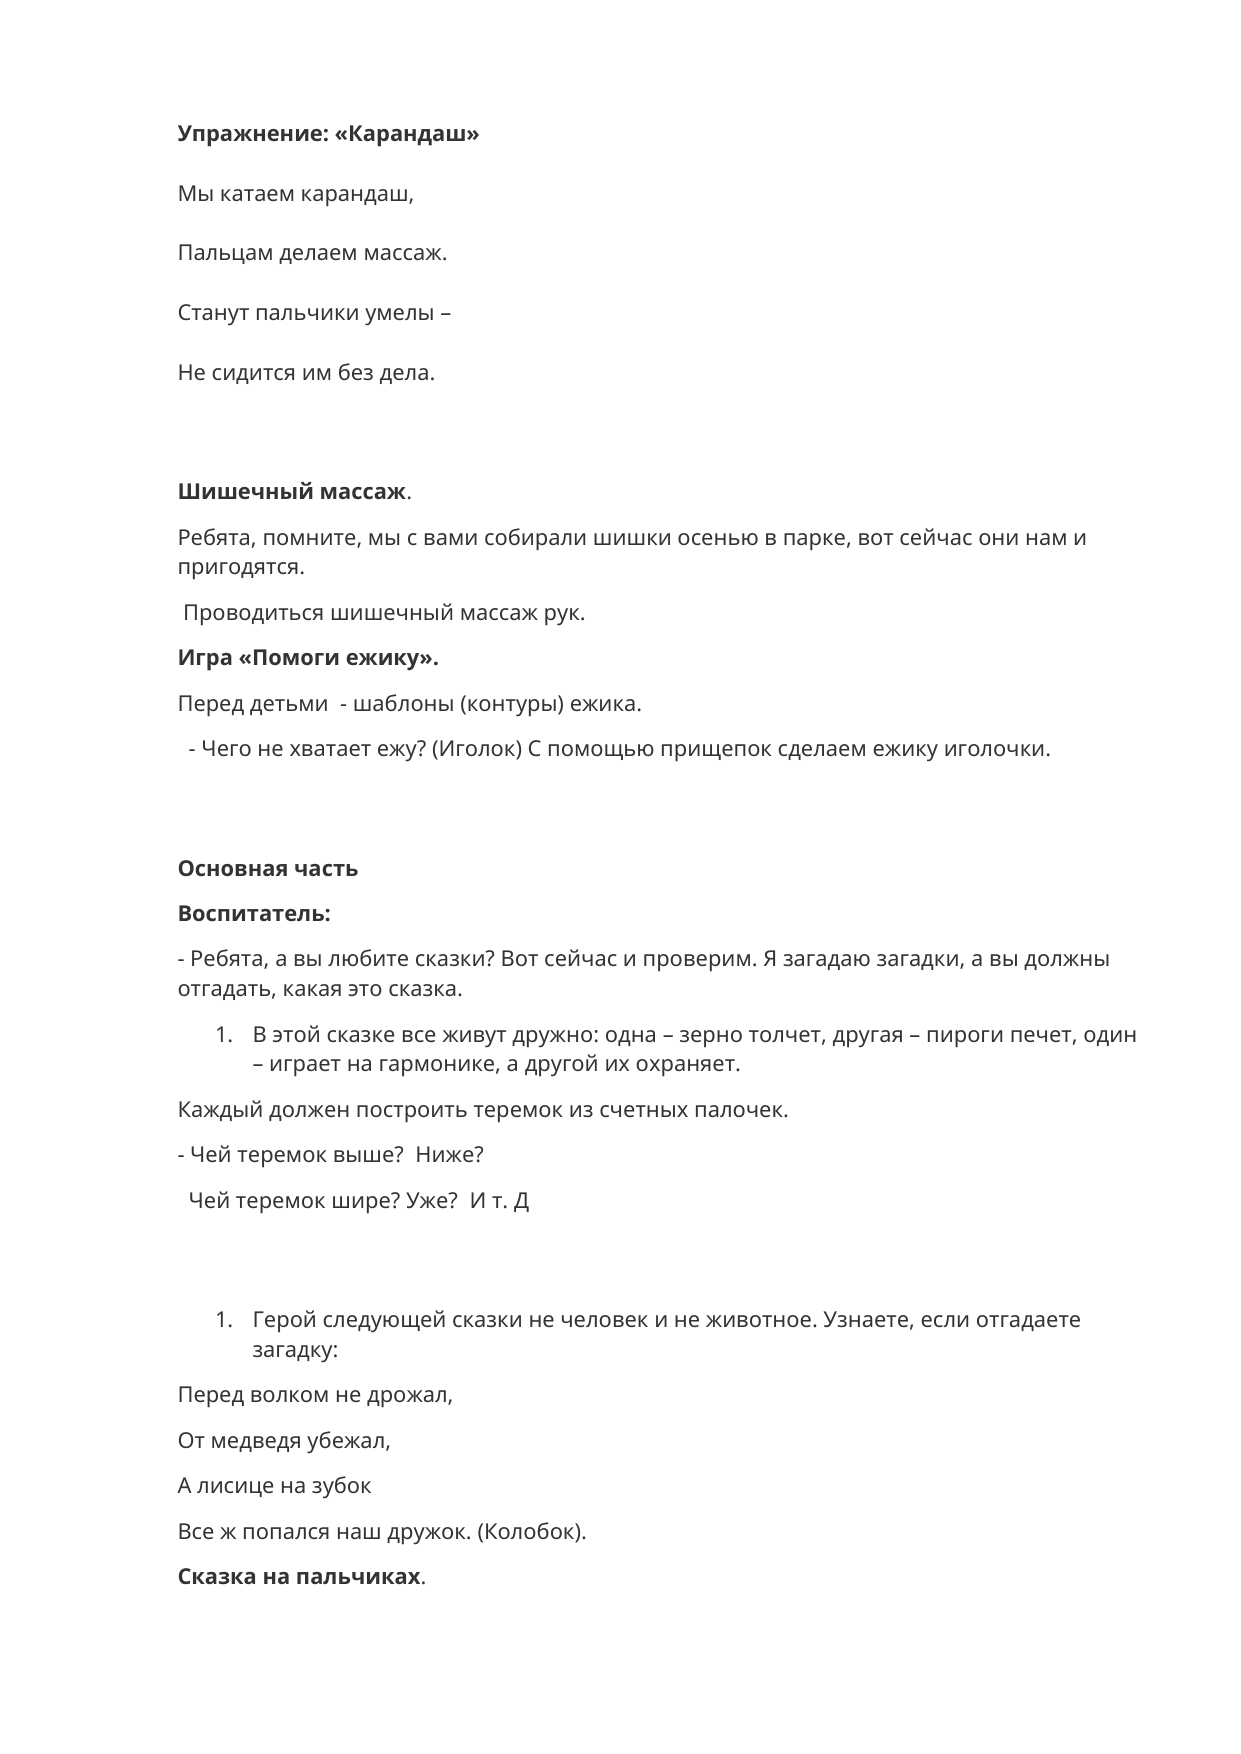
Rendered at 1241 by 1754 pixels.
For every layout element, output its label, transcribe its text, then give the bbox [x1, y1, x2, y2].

text Основная часть [177, 852, 1152, 882]
text Все ж попался наш дружок. (Колобок). [177, 1516, 1152, 1545]
list В этой сказке все живут дружно: одна – зерно толчет, другая – пироги печет, один – играет на гармонике, а другой их охраняет. [215, 1018, 1152, 1078]
text А лисице на зубок [177, 1470, 1152, 1500]
text Проводиться шишечный массаж рук. [177, 597, 1152, 626]
text - Чей теремок выше? Ниже? [177, 1139, 1152, 1169]
text Упражнение: «Карандаш» Мы катаем карандаш, Пальцам делаем массаж. Станут пальчики умелы – Не сидится им без дела. [177, 118, 1152, 386]
text От медведя убежал, [177, 1425, 1152, 1454]
text Шишечный массаж. [177, 476, 1152, 506]
text Перед детьми - шаблоны (контуры) ежика. [177, 687, 1152, 717]
text Игра «Помоги ежику». [177, 642, 1152, 672]
list Герой следующей сказки не человек и не животное. Узнаете, если отгадаете загадку: [215, 1304, 1152, 1364]
text Каждый должен построить теремок из счетных палочек. [177, 1094, 1152, 1123]
text Воспитатель: [177, 898, 1152, 928]
text Ребята, помните, мы с вами собирали шишки осенью в парке, вот сейчас они нам и пригодятся. [177, 521, 1152, 581]
text Сказка на пальчиках. [177, 1561, 1152, 1591]
text - Ребята, а вы любите сказки? Вот сейчас и проверим. Я загадаю загадки, а вы должны отгадать, какая это сказка. [177, 943, 1152, 1003]
text - Чего не хватает ежу? (Иголок) С помощью прищепок сделаем ежику иголочки. [177, 733, 1152, 763]
text Чей теремок шире? Уже? И т. Д [177, 1184, 1152, 1214]
text Перед волком не дрожал, [177, 1379, 1152, 1409]
